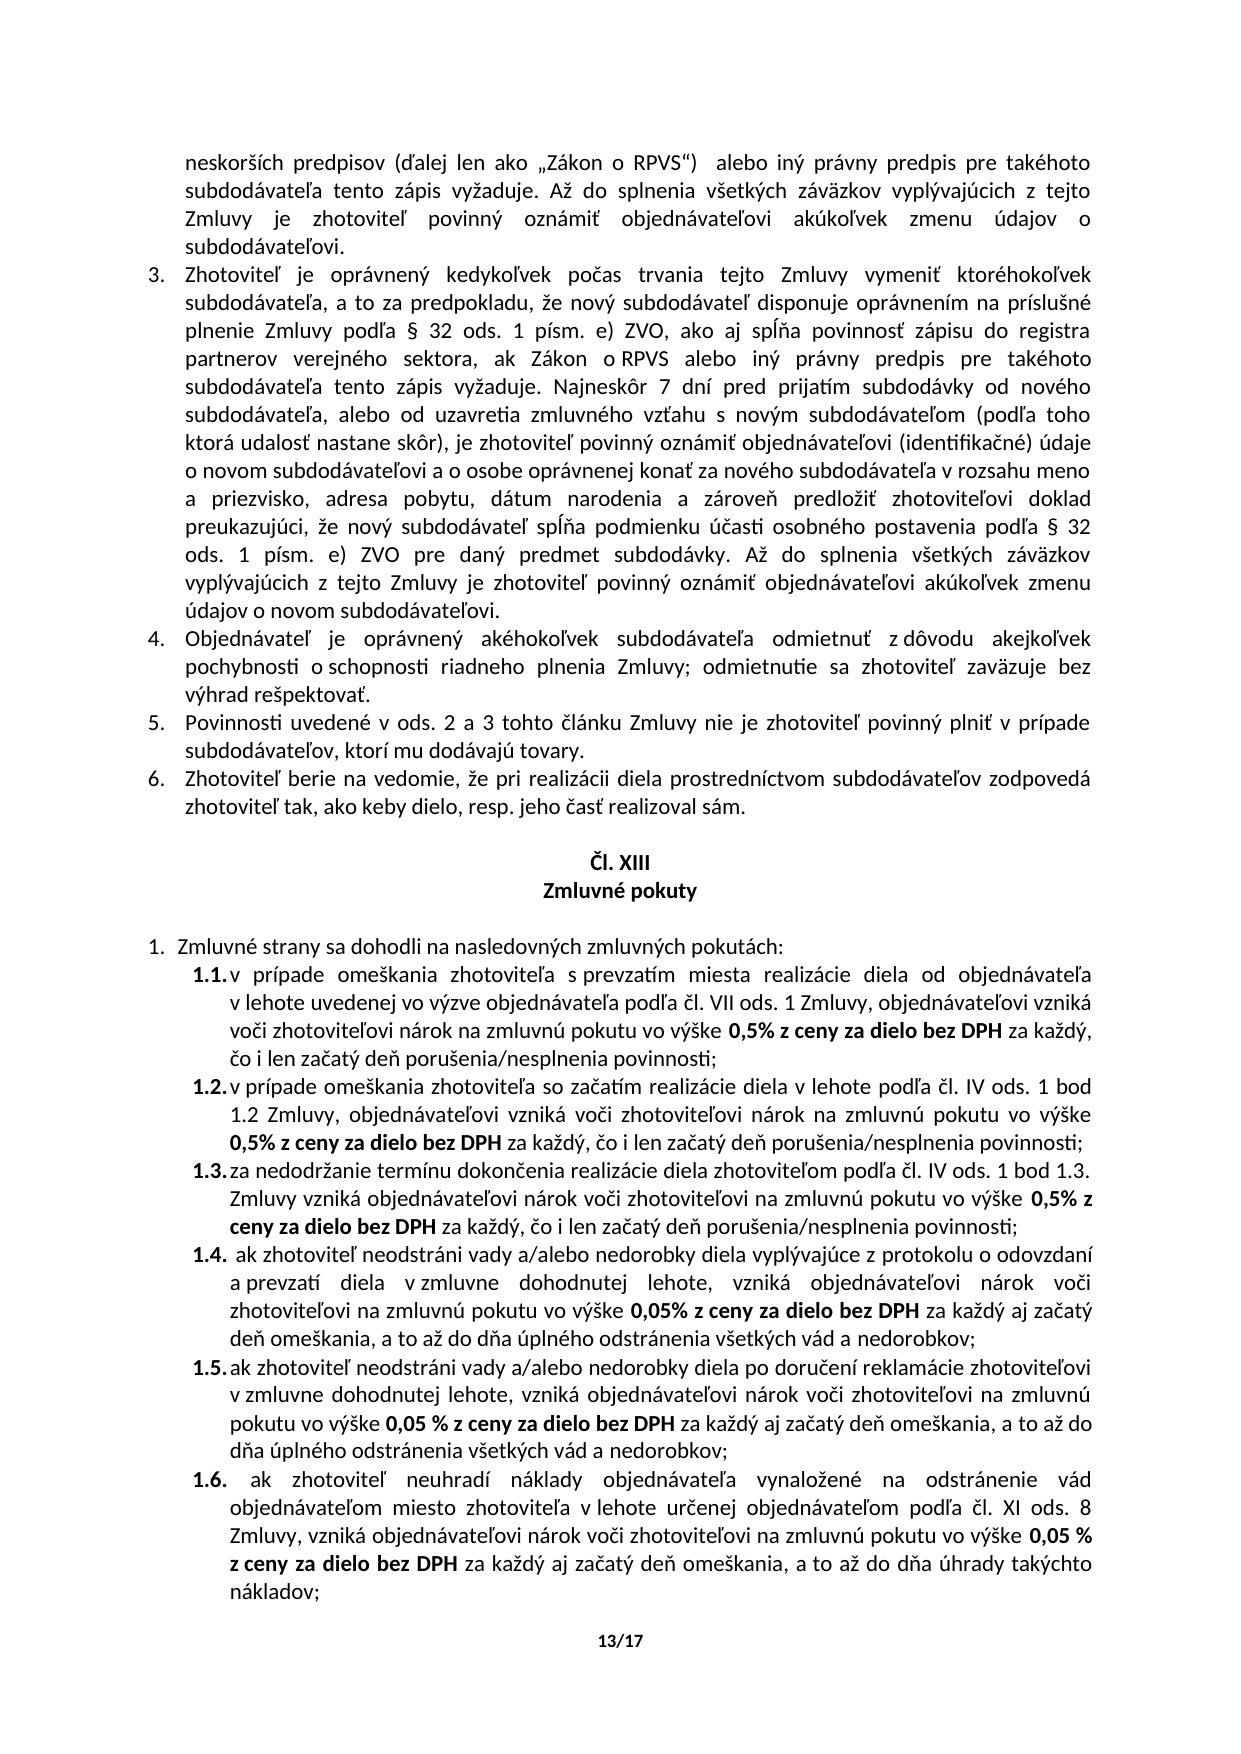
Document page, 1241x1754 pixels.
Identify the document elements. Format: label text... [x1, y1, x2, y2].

list v prípade omeškania zhotoviteľa s prevzatím miesta realizácie diela od objednávateľa v lehote uvedenej vo výzve objednávateľa podľa čl. VII ods. 1 Zmluvy, objednávateľovi vzniká voči zhotoviteľovi nárok na zmluvnú pokutu vo výške 0,5% z ceny za dielo bez DPH za každý, čo i len začatý deň porušenia/nesplnenia povinnosti; [192, 960, 1092, 1072]
list v prípade omeškania zhotoviteľa so začatím realizácie diela v lehote podľa čl. IV ods. 1 bod 1.2 Zmluvy, objednávateľovi vzniká voči zhotoviteľovi nárok na zmluvnú pokutu vo výške 0,5% z ceny za dielo bez DPH za každý, čo i len začatý deň porušenia/nesplnenia povinnosti; [192, 1072, 1092, 1156]
list za nedodržanie termínu dokončenia realizácie diela zhotoviteľom podľa čl. IV ods. 1 bod 1.3. Zmluvy vzniká objednávateľovi nárok voči zhotoviteľovi na zmluvnú pokutu vo výške 0,5% z ceny za dielo bez DPH za každý, čo i len začatý deň porušenia/nesplnenia povinnosti; [192, 1156, 1092, 1241]
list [148, 148, 1092, 260]
list ak zhotoviteľ neodstráni vady a/alebo nedorobky diela vyplývajúce z protokolu o odovzdaní a prevzatí diela v zmluvne dohodnutej lehote, vzniká objednávateľovi nárok voči zhotoviteľovi na zmluvnú pokutu vo výške 0,05% z ceny za dielo bez DPH za každý aj začatý deň omeškania, a to až do dňa úplného odstránenia všetkých vád a nedorobkov; [192, 1241, 1092, 1353]
text Čl. XIII [148, 848, 1092, 876]
list Zmluvné strany sa dohodli na nasledovných zmluvných pokutách: [148, 932, 1092, 960]
text Zmluvné pokuty [148, 876, 1092, 904]
list ak zhotoviteľ neodstráni vady a/alebo nedorobky diela po doručení reklamácie zhotoviteľovi v zmluvne dohodnutej lehote, vzniká objednávateľovi nárok voči zhotoviteľovi na zmluvnú pokutu vo výške 0,05 % z ceny za dielo bez DPH za každý aj začatý deň omeškania, a to až do dňa úplného odstránenia všetkých vád a nedorobkov; [192, 1353, 1092, 1465]
list ak zhotoviteľ neuhradí náklady objednávateľa vynaložené na odstránenie vád objednávateľom miesto zhotoviteľa v lehote určenej objednávateľom podľa čl. XI ods. 8 Zmluvy, vzniká objednávateľovi nárok voči zhotoviteľovi na zmluvnú pokutu vo výške 0,05 % z ceny za dielo bez DPH za každý aj začatý deň omeškania, a to až do dňa úhrady takýchto nákladov; [192, 1465, 1092, 1605]
list Zhotoviteľ berie na vedomie, že pri realizácii diela prostredníctvom subdodávateľov zodpovedá zhotoviteľ tak, ako keby dielo, resp. jeho časť realizoval sám. [148, 764, 1092, 820]
list Povinnosti uvedené v ods. 2 a 3 tohto článku Zmluvy nie je zhotoviteľ povinný plniť v prípade subdodávateľov, ktorí mu dodávajú tovary. [148, 708, 1092, 764]
list Objednávateľ je oprávnený akéhokoľvek subdodávateľa odmietnuť z dôvodu akejkoľvek pochybnosti o schopnosti riadneho plnenia Zmluvy; odmietnutie sa zhotoviteľ zaväzuje bez výhrad rešpektovať. [148, 624, 1092, 708]
list Zhotoviteľ je oprávnený kedykoľvek počas trvania tejto Zmluvy vymeniť ktoréhokoľvek subdodávateľa, a to za predpokladu, že nový subdodávateľ disponuje oprávnením na príslušné plnenie Zmluvy podľa § 32 ods. 1 písm. e) ZVO, ako aj spĺňa povinnosť zápisu do registra partnerov verejného sektora, ak Zákon o RPVS alebo iný právny predpis pre takéhoto subdodávateľa tento zápis vyžaduje. Najneskôr 7 dní pred prijatím subdodávky od nového subdodávateľa, alebo od uzavretia zmluvného vzťahu s novým subdodávateľom (podľa toho ktorá udalosť nastane skôr), je zhotoviteľ povinný oznámiť objednávateľovi (identifikačné) údaje o novom subdodávateľovi a o osobe oprávnenej konať za nového subdodávateľa v rozsahu meno a priezvisko, adresa pobytu, dátum narodenia a zároveň predložiť zhotoviteľovi doklad preukazujúci, že nový subdodávateľ spĺňa podmienku účasti osobného postavenia podľa § 32 ods. 1 písm. e) ZVO pre daný predmet subdodávky. Až do splnenia všetkých záväzkov vyplývajúcich z tejto Zmluvy je zhotoviteľ povinný oznámiť objednávateľovi akúkoľvek zmenu údajov o novom subdodávateľovi. [148, 260, 1092, 624]
